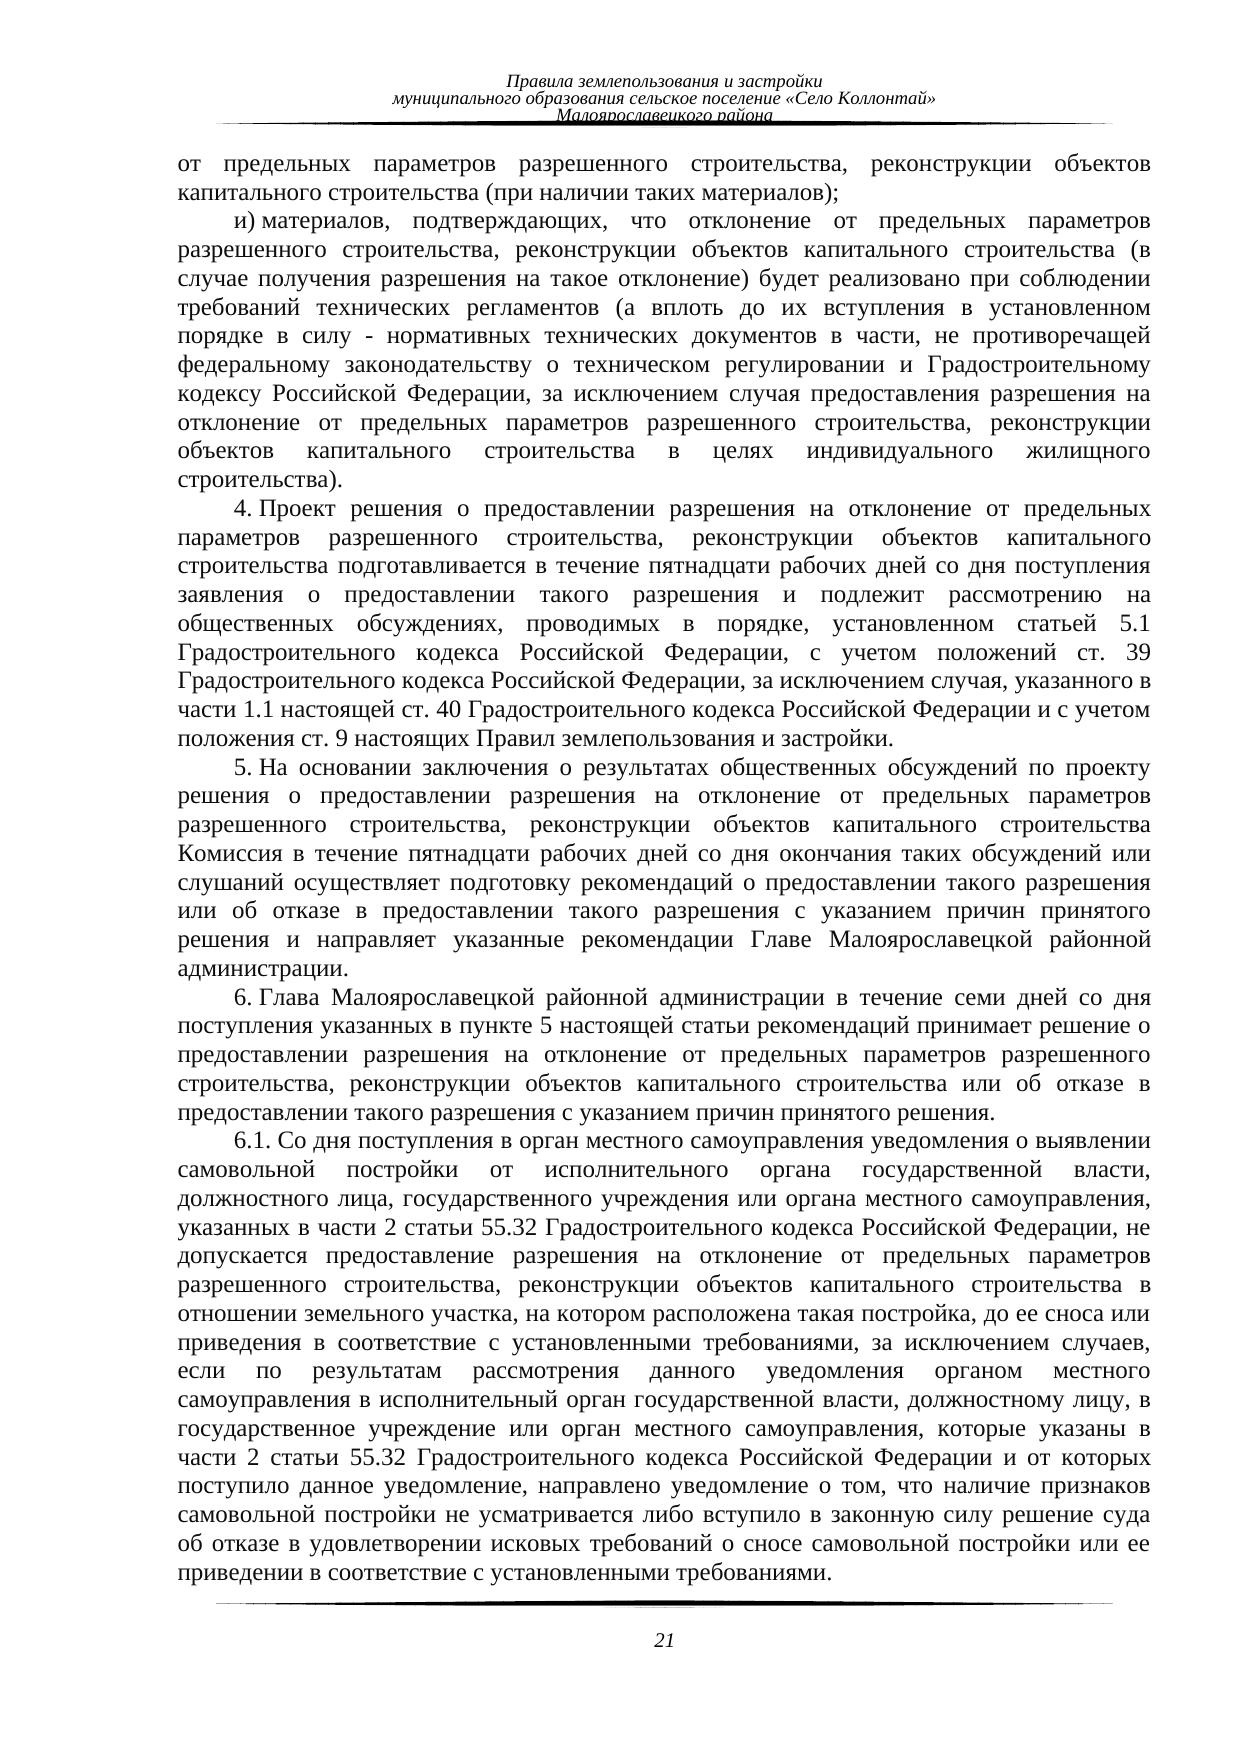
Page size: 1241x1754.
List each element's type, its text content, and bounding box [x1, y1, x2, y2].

picture [215, 1600, 1113, 1608]
picture [215, 119, 1113, 128]
text и) материалов, подтверждающих, что отклонение от предельных параметров разрешенного строительства, реконструкции объектов капитального строительства (в случае получения разрешения на такое отклонение) будет реализовано при соблюдении требований технических регламентов (а вплоть до их вступления в установленном порядке в силу - нормативных технических документов в части, не противоречащей федеральному законодательству о техническом регулировании и Градостроительному кодексу Российской Федерации, за исключением случая предоставления разрешения на отклонение от предельных параметров разрешенного строительства, реконструкции объектов капитального строительства в целях индивидуального жилищного строительства). [177, 205, 1152, 493]
text 5. На основании заключения о результатах общественных обсуждений по проекту решения о предоставлении разрешения на отклонение от предельных параметров разрешенного строительства, реконструкции объектов капитального строительства Комиссия в течение пятнадцати рабочих дней со дня окончания таких обсуждений или слушаний осуществляет подготовку рекомендаций о предоставлении такого разрешения или об отказе в предоставлении такого разрешения с указанием причин принятого решения и направляет указанные рекомендации Главе Малоярославецкой районной администрации. [177, 752, 1152, 982]
text 6.1. Со дня поступления в орган местного самоуправления уведомления о выявлении самовольной постройки от исполнительного органа государственной власти, должностного лица, государственного учреждения или органа местного самоуправления, указанных в части 2 статьи 55.32 Градостроительного кодекса Российской Федерации, не допускается предоставление разрешения на отклонение от предельных параметров разрешенного строительства, реконструкции объектов капитального строительства в отношении земельного участка, на котором расположена такая постройка, до ее сноса или приведения в соответствие с установленными требованиями, за исключением случаев, если по результатам рассмотрения данного уведомления органом местного самоуправления в исполнительный орган государственной власти, должностному лицу, в государственное учреждение или орган местного самоуправления, которые указаны в части 2 статьи 55.32 Градостроительного кодекса Российской Федерации и от которых поступило данное уведомление, направлено уведомление о том, что наличие признаков самовольной постройки не усматривается либо вступило в законную силу решение суда об отказе в удовлетворении исковых требований о сносе самовольной постройки или ее приведении в соответствие с установленными требованиями. [177, 1125, 1152, 1585]
text 4. Проект решения о предоставлении разрешения на отклонение от предельных параметров разрешенного строительства, реконструкции объектов капитального строительства подготавливается в течение пятнадцати рабочих дней со дня поступления заявления о предоставлении такого разрешения и подлежит рассмотрению на общественных обсуждениях, проводимых в порядке, установленном статьей 5.1 Градостроительного кодекса Российской Федерации, с учетом положений ст. 39 Градостроительного кодекса Российской Федерации, за исключением случая, указанного в части 1.1 настоящей ст. 40 Градостроительного кодекса Российской Федерации и с учетом положения ст. 9 настоящих Правил землепользования и застройки. [177, 493, 1152, 752]
text 6. Глава Малоярославецкой районной администрации в течение семи дней со дня поступления указанных в пункте 5 настоящей статьи рекомендаций принимает решение о предоставлении разрешения на отклонение от предельных параметров разрешенного строительства, реконструкции объектов капитального строительства или об отказе в предоставлении такого разрешения с указанием причин принятого решения. [177, 982, 1152, 1125]
